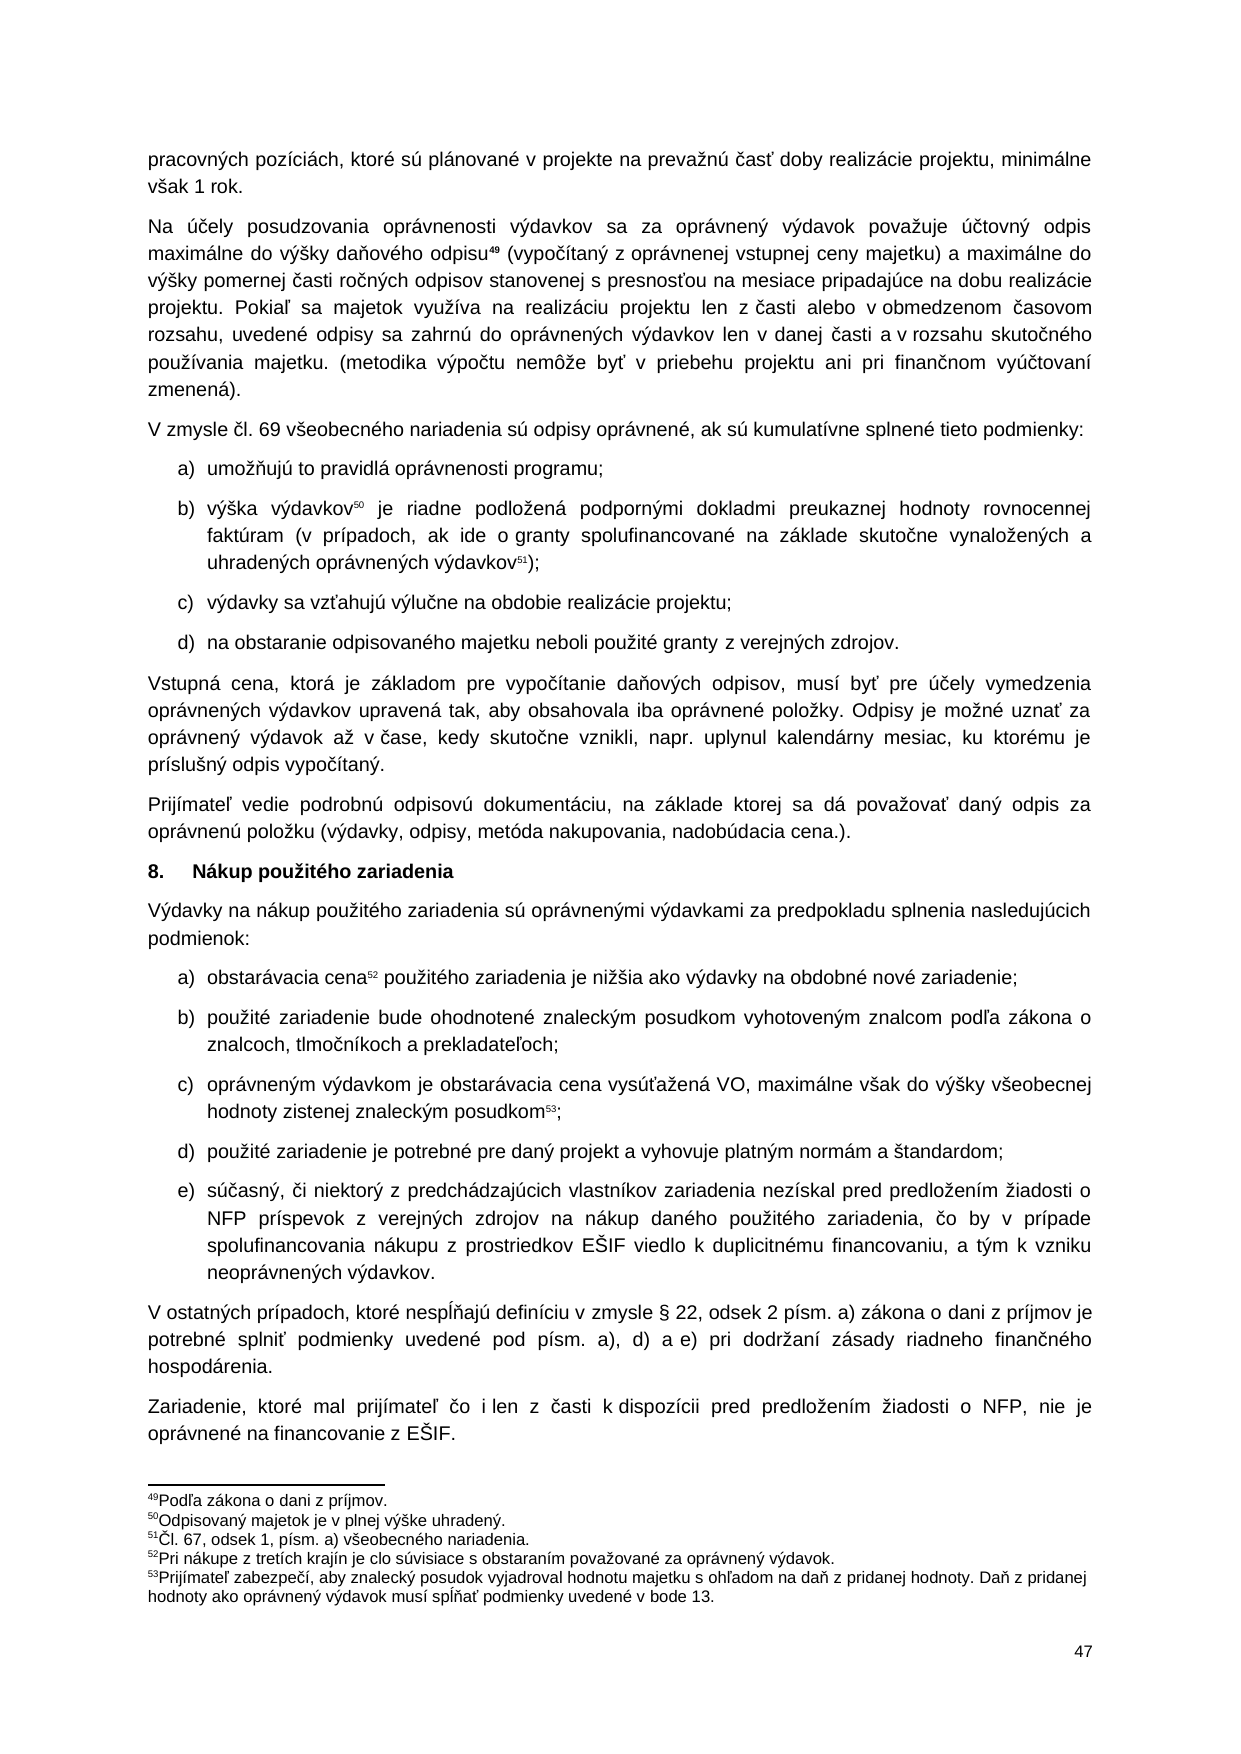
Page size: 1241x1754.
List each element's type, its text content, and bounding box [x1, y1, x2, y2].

text V ostatných prípadoch, ktoré nespĺňajú definíciu v zmysle § 22, odsek 2 písm. a) zákona o dani z príjmov je potrebné splniť podmienky uvedené pod písm. a), d) a e) pri dodržaní zásady riadneho finančného hospodárenia. [148, 1301, 1092, 1378]
text Vstupná cena, ktorá je základom pre vypočítanie daňových odpisov, musí byť pre účely vymedzenia oprávnených výdavkov upravená tak, aby obsahovala iba oprávnené položky. Odpisy je možné uznať za oprávnený výdavok až v čase, kedy skutočne vznikli, napr. uplynul kalendárny mesiac, ku ktorému je príslušný odpis vypočítaný. [148, 671, 1092, 776]
list použité zariadenie je potrebné pre daný projekt a vyhovuje platným normám a štandardom; [177, 1139, 1092, 1162]
text Na účely posudzovania oprávnenosti výdavkov sa za oprávnený výdavok považuje účtovný odpis maximálne do výšky daňového odpisu (vypočítaný z oprávnenej vstupnej ceny majetku) a maximálne do výšky pomernej časti ročných odpisov stanovenej s presnosťou na mesiace pripadajúce na dobu realizácie projektu. Pokiaľ sa majetok využíva na realizáciu projektu len z časti alebo v obmedzenom časovom rozsahu, uvedené odpisy sa zahrnú do oprávnených výdavkov len v danej časti a v rozsahu skutočného používania majetku. (metodika výpočtu nemôže byť v priebehu projektu ani pri finančnom vyúčtovaní zmenená). [148, 214, 1092, 400]
list výška výdavkov je riadne podložená podpornými dokladmi preukaznej hodnoty rovnocennej faktúram (v prípadoch, ak ide o granty spolufinancované na základe skutočne vynaložených a uhradených oprávnených výdavkov); [177, 497, 1092, 574]
text Výdavky na nákup použitého zariadenia sú oprávnenými výdavkami za predpokladu splnenia nasledujúcich podmienok: [148, 899, 1092, 949]
text V zmysle čl. 69 všeobecného nariadenia sú odpisy oprávnené, ak sú kumulatívne splnené tieto podmienky: [148, 417, 1092, 440]
list oprávneným výdavkom je obstarávacia cena vysúťažená VO, maximálne však do výšky všeobecnej hodnoty zistenej znaleckým posudkom; [177, 1073, 1092, 1123]
text Prijímateľ vedie podrobnú odpisovú dokumentáciu, na základe ktorej sa dá považovať daný odpis za oprávnenú položku (výdavky, odpisy, metóda nakupovania, nadobúdacia cena.). [148, 793, 1092, 843]
list umožňujú to pravidlá oprávnenosti programu; [177, 457, 1092, 480]
text Zariadenie, ktoré mal prijímateľ čo i len z časti k dispozícii pred predložením žiadosti o NFP, nie je oprávnené na financovanie z EŠIF. [148, 1394, 1092, 1444]
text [148, 148, 1092, 198]
list Nákup použitého zariadenia [148, 859, 1092, 882]
list obstarávacia cena použitého zariadenia je nižšia ako výdavky na obdobné nové zariadenie; [177, 966, 1092, 989]
list na obstaranie odpisovaného majetku neboli použité granty z verejných zdrojov. [177, 631, 1092, 653]
list výdavky sa vzťahujú výlučne na obdobie realizácie projektu; [177, 591, 1092, 613]
list použité zariadenie bude ohodnotené znaleckým posudkom vyhotoveným znalcom podľa zákona o znalcoch, tlmočníkoch a prekladateľoch; [177, 1006, 1092, 1056]
list súčasný, či niektorý z predchádzajúcich vlastníkov zariadenia nezískal pred predložením žiadosti o NFP príspevok z verejných zdrojov na nákup daného použitého zariadenia, čo by v prípade spolufinancovania nákupu z prostriedkov EŠIF viedlo k duplicitnému financovaniu, a tým k vzniku neoprávnených výdavkov. [177, 1179, 1092, 1283]
